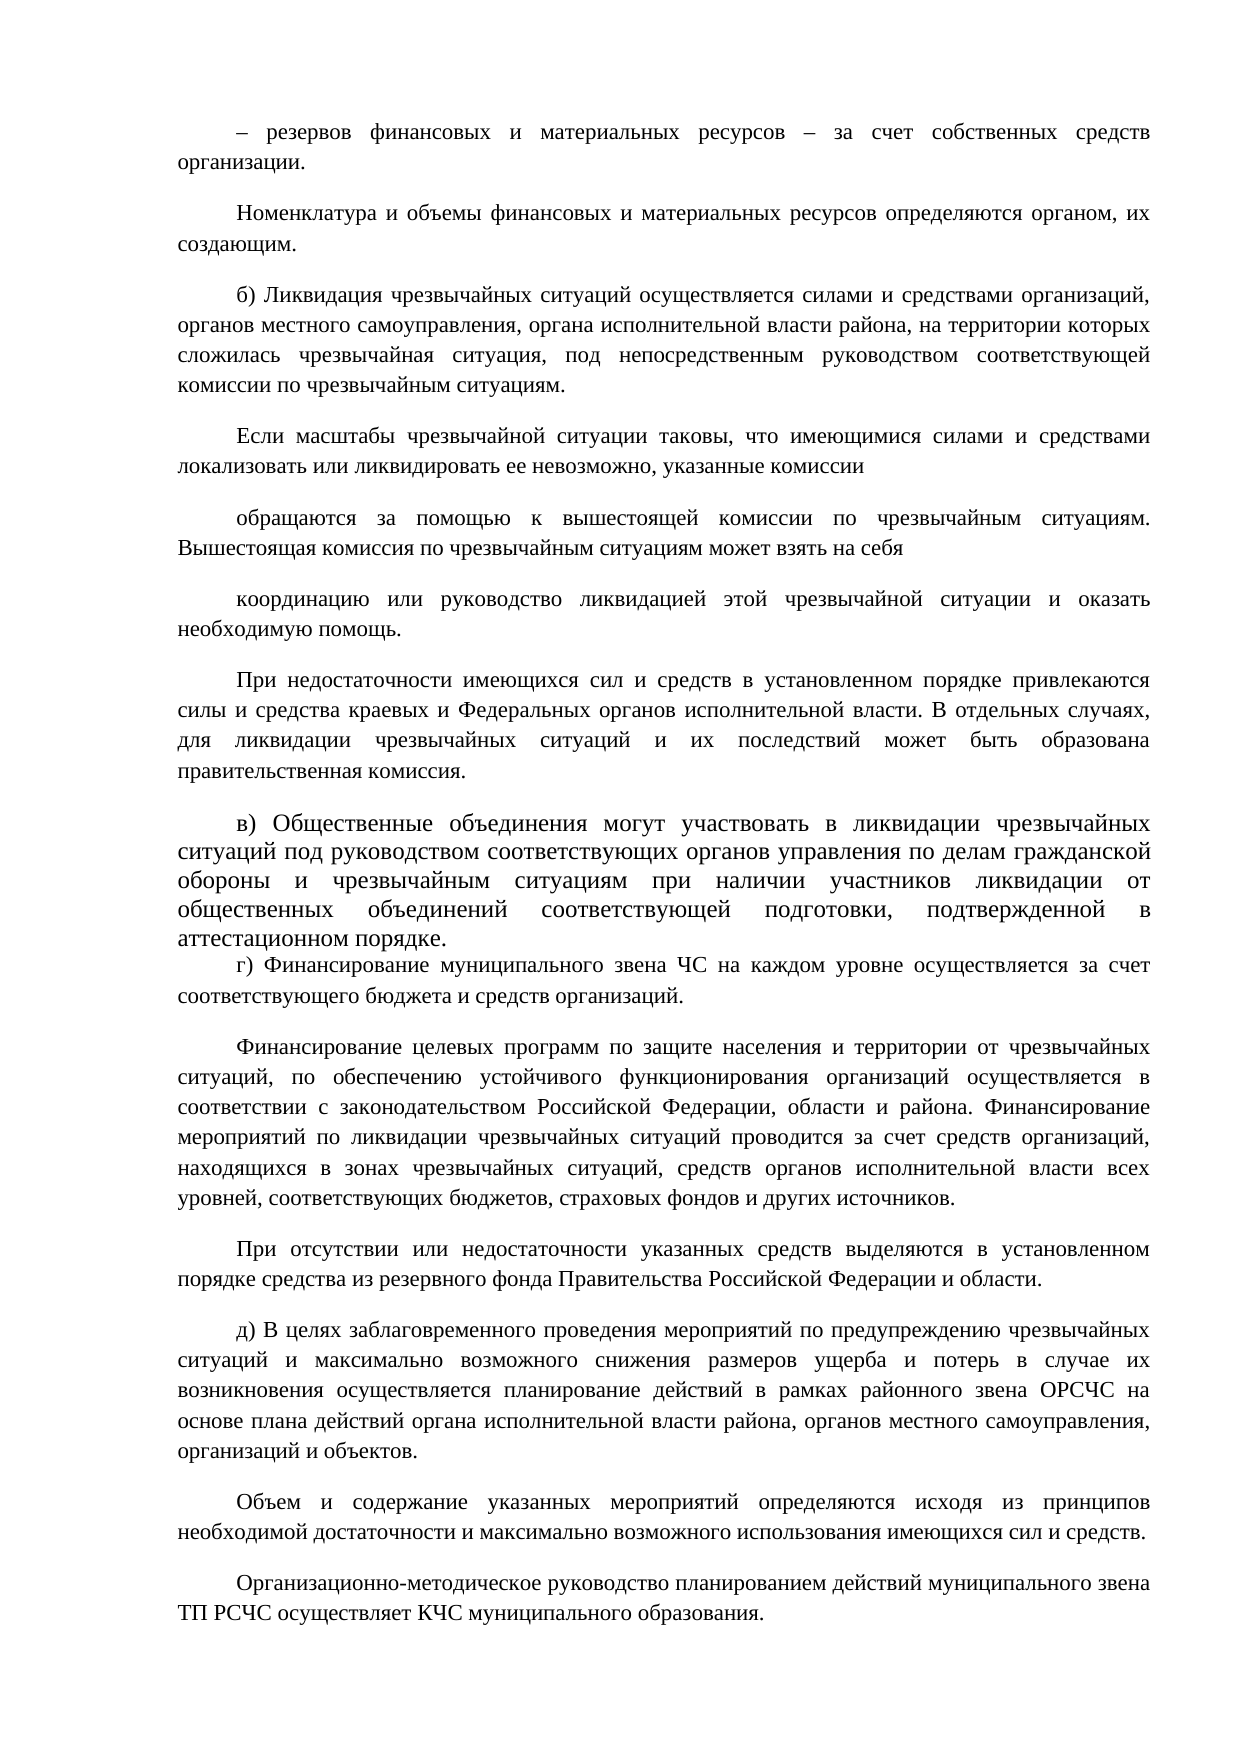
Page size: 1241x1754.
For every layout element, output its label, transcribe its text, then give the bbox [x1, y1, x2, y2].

text обращаются за помощью к вышестоящей комиссии по чрезвычайным ситуациям. Вышестоящая комиссия по чрезвычайным ситуациям может взять на себя [177, 503, 1152, 560]
text б) Ликвидация чрезвычайных ситуаций осуществляется силами и средствами организаций, органов местного самоуправления, органа исполнительной власти района, на территории которых сложилась чрезвычайная ситуация, под непосредственным руководством соответствующей комиссии по чрезвычайным ситуациям. [177, 281, 1152, 398]
text д) В целях заблаговременного проведения мероприятий по предупреждению чрезвычайных ситуаций и максимально возможного снижения размеров ущерба и потерь в случае их возникновения осуществляется планирование действий в рамках районного звена ОРСЧС на основе плана действий органа исполнительной власти района, органов местного самоуправления, организаций и объектов. [177, 1316, 1152, 1463]
text Если масштабы чрезвычайной ситуации таковы, что имеющимися силами и средствами локализовать или ликвидировать ее невозможно, указанные комиссии [177, 422, 1152, 479]
text Номенклатура и объемы финансовых и материальных ресурсов определяются органом, их создающим. [177, 199, 1152, 256]
text г) Финансирование муниципального звена ЧС на каждом уровне осуществляется за счет соответствующего бюджета и средств организаций. [177, 951, 1152, 1008]
text Объем и содержание указанных мероприятий определяются исходя из принципов необходимой достаточности и максимально возможного использования имеющихся сил и средств. [177, 1488, 1152, 1544]
text в) Общественные объединения могут участвовать в ликвидации чрезвычайных ситуаций под руководством соответствующих органов управления по делам гражданской обороны и чрезвычайным ситуациям при наличии участников ликвидации от общественных объединений соответствующей подготовки, подтвержденной в аттестационном порядке. [177, 808, 1152, 951]
text координацию или руководство ликвидацией этой чрезвычайной ситуации и оказать необходимую помощь. [177, 585, 1152, 641]
text – резервов финансовых и материальных ресурсов – за счет собственных средств организации. [177, 118, 1152, 175]
text Организационно-методическое руководство планированием действий муниципального звена ТП РСЧС осуществляет КЧС муниципального образования. [177, 1569, 1152, 1626]
text При отсутствии или недостаточности указанных средств выделяются в установленном порядке средства из резервного фонда Правительства Российской Федерации и области. [177, 1235, 1152, 1291]
text Финансирование целевых программ по защите населения и территории от чрезвычайных ситуаций, по обеспечению устойчивого функционирования организаций осуществляется в соответствии с законодательством Российской Федерации, области и района. Финансирование мероприятий по ликвидации чрезвычайных ситуаций проводится за счет средств организаций, находящихся в зонах чрезвычайных ситуаций, средств органов исполнительной власти всех уровней, соответствующих бюджетов, страховых фондов и других источников. [177, 1033, 1152, 1210]
text При недостаточности имеющихся сил и средств в установленном порядке привлекаются силы и средства краевых и Федеральных органов исполнительной власти. В отдельных случаях, для ликвидации чрезвычайных ситуаций и их последствий может быть образована правительственная комиссия. [177, 666, 1152, 783]
